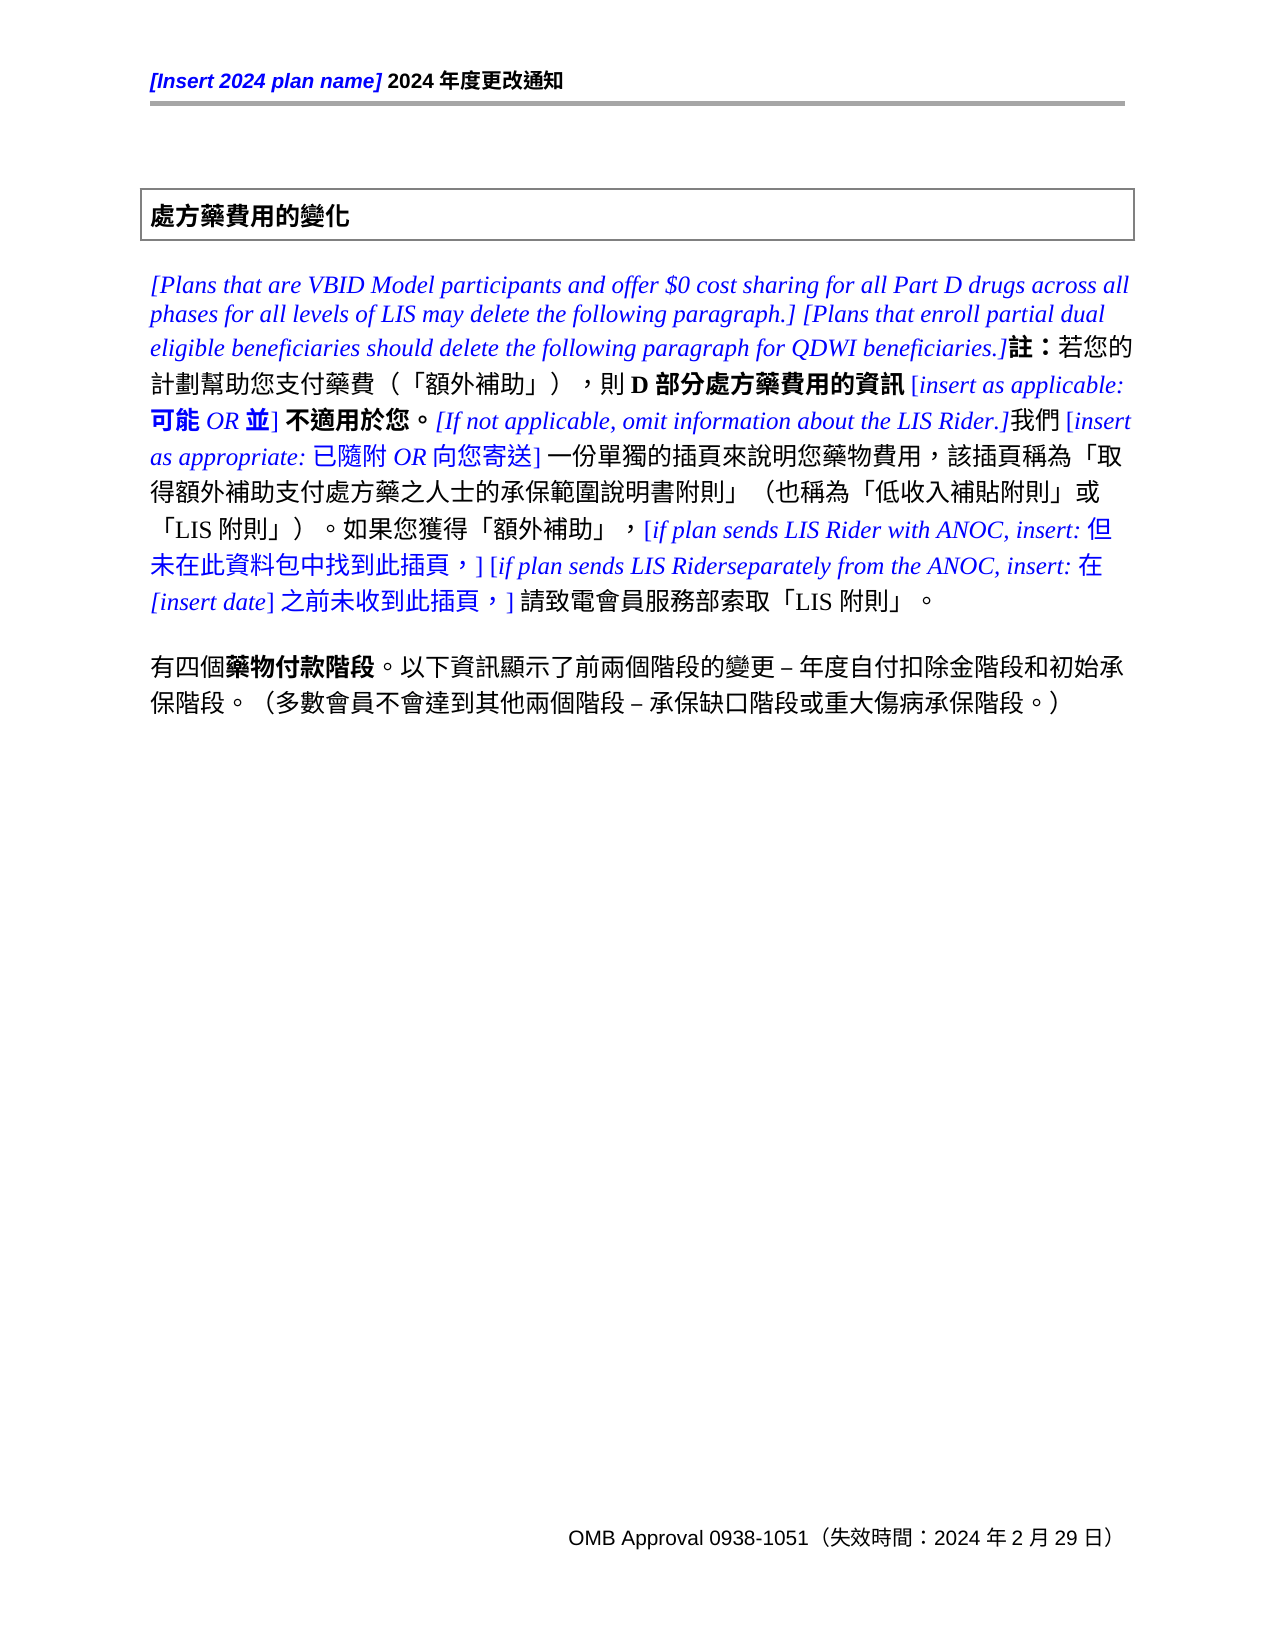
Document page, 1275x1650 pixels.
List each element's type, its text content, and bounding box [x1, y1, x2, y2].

text 有四個藥物付款階段。以下資訊顯示了前兩個階段的變更 – 年度自付扣除金階段和初始承保階段。（多數會員不會達到其他兩個階段 – 承保缺口階段或重大傷病承保階段。） [150, 647, 1125, 719]
text [Plans that are VBID Model participants and offer $0 cost sharing for all Part D drugs across all phases for all levels of LIS may delete the following paragraph.] [Plans that enroll partial dual eligible beneficiaries should delete the following paragraph for QDWI beneficiaries.]註：若您的計劃幫助您支付藥費（「額外補助」），則 D 部分處方藥費用的資訊 [insert as applicable: 可能 OR 並] 不適用於您。[If not applicable, omit information about the LIS Rider.]我們 [insert as appropriate: 已隨附 OR 向您寄送] 一份單獨的插頁來說明您藥物費用，該插頁稱為「取得額外補助支付處方藥之人士的承保範圍說明書附則」（也稱為「低收入補貼附則」或「LIS 附則」）。如果您獲得「額外補助」，[if plan sends LIS Rider with ANOC, insert: 但未在此資料包中找到此插頁，] [if plan sends LIS Riderseparately from the ANOC, insert: 在 [insert date] 之前未收到此插頁，] 請致電會員服務部索取「LIS 附則」。 [150, 270, 1134, 618]
subtitle 處方藥費用的變化 [142, 190, 1133, 239]
